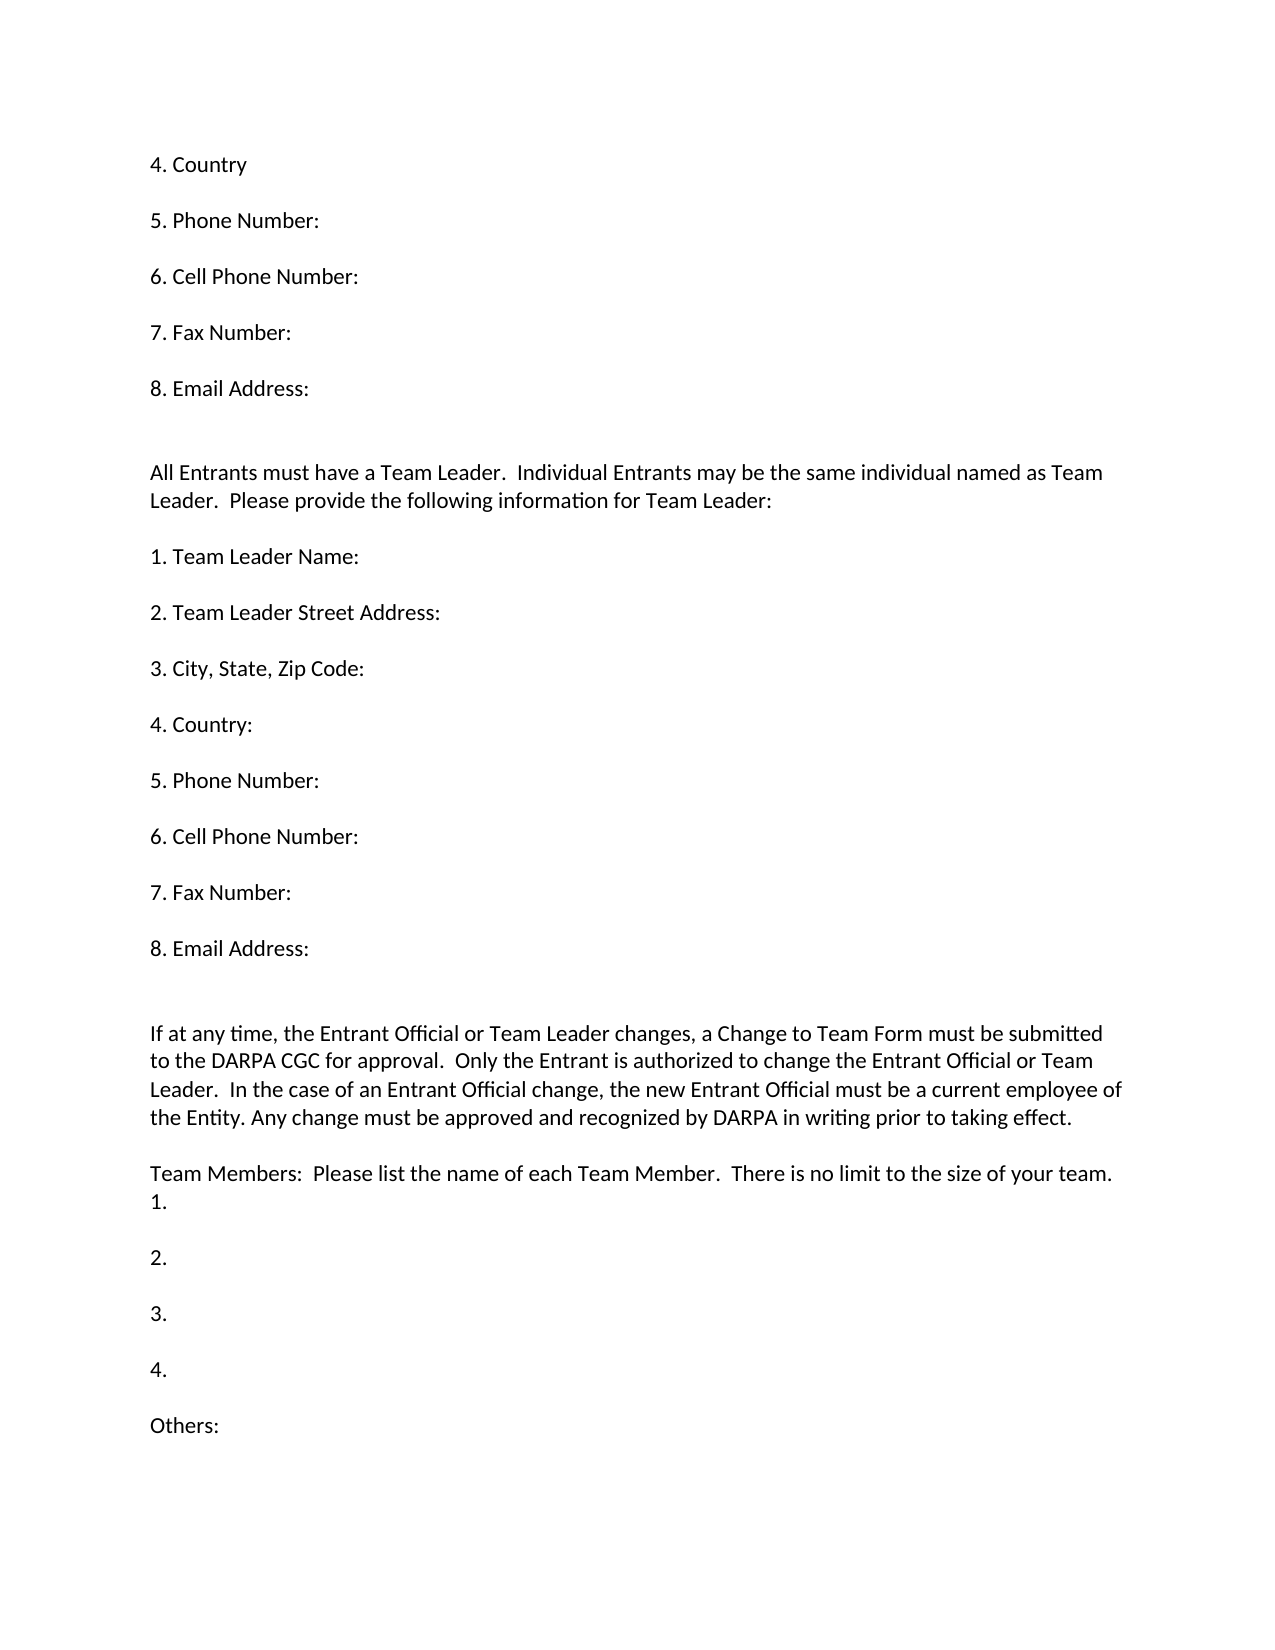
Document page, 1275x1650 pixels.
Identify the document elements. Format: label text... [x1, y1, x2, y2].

text 8. Email Address: [150, 934, 1125, 963]
text If at any time, the Entrant Official or Team Leader changes, a Change to Team Form must be submitted to the DARPA CGC for approval. Only the Entrant is authorized to change the Entrant Official or Team Leader. In the case of an Entrant Official change, the new Entrant Official must be a current employee of the Entity. Any change must be approved and recognized by DARPA in writing prior to taking effect. [150, 1019, 1125, 1131]
text 3. City, State, Zip Code: [150, 654, 1125, 682]
text 2. [150, 1243, 1125, 1271]
text 8. Email Address: [150, 374, 1125, 402]
text 4. Country [150, 150, 1125, 178]
text 5. Phone Number: [150, 766, 1125, 794]
text 1. Team Leader Name: [150, 542, 1125, 570]
text 4. Country: [150, 710, 1125, 738]
text 4. [150, 1355, 1125, 1383]
text 7. Fax Number: [150, 878, 1125, 907]
text Team Members: Please list the name of each Team Member. There is no limit to the size of your team. [150, 1159, 1125, 1187]
text 7. Fax Number: [150, 318, 1125, 346]
text Others: [150, 1411, 1125, 1439]
text 2. Team Leader Street Address: [150, 598, 1125, 626]
text All Entrants must have a Team Leader. Individual Entrants may be the same individual named as Team Leader. Please provide the following information for Team Leader: [150, 458, 1125, 514]
text 3. [150, 1299, 1125, 1327]
text 6. Cell Phone Number: [150, 262, 1125, 290]
text 1. [150, 1187, 1125, 1215]
text 6. Cell Phone Number: [150, 822, 1125, 851]
text 5. Phone Number: [150, 206, 1125, 234]
